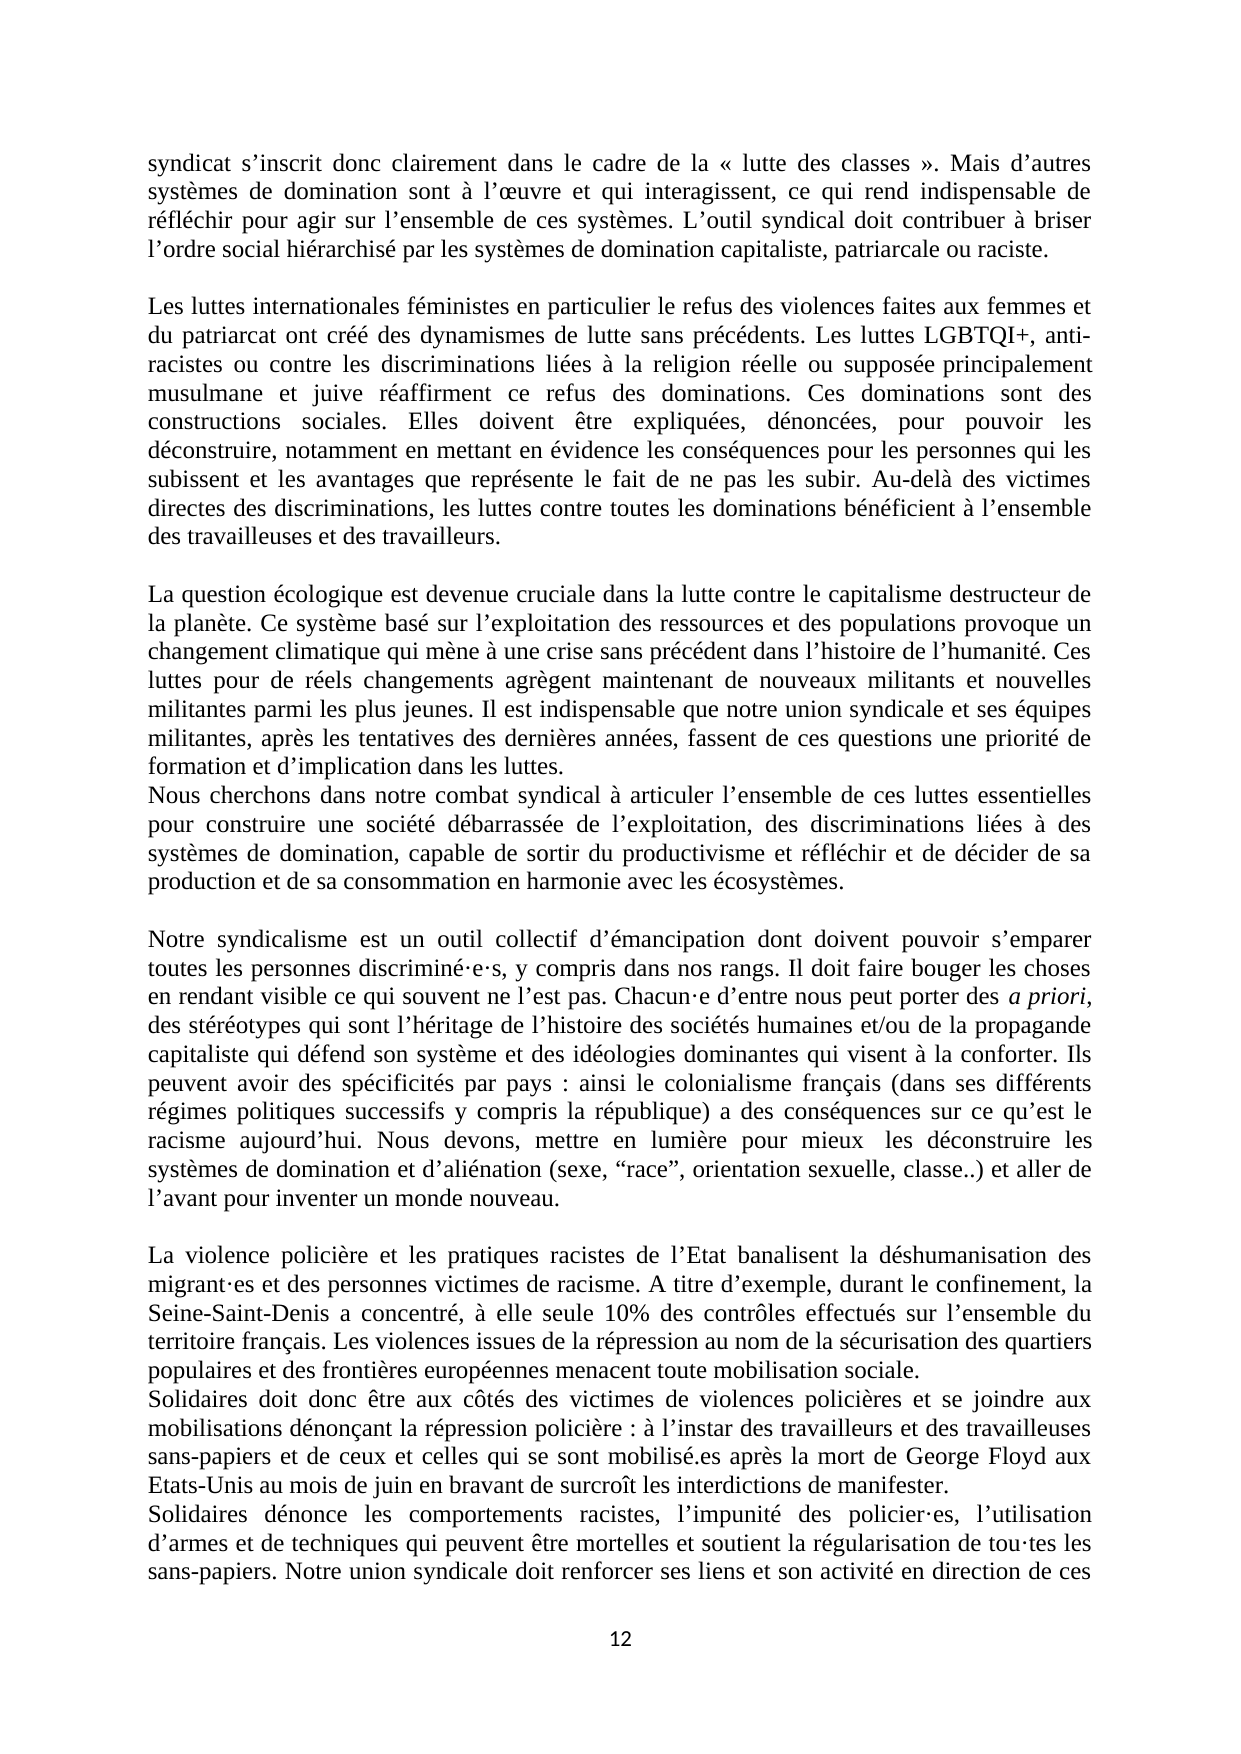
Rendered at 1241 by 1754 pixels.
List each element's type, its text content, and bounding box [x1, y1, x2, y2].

text La violence policière et les pratiques racistes de l’Etat banalisent la déshumanisation des migrant·es et des personnes victimes de racisme. A titre d’exemple, durant le confinement, la Seine-Saint-Denis a concentré, à elle seule 10% des contrôles effectués sur l’ensemble du territoire français. Les violences issues de la répression au nom de la sécurisation des quartiers populaires et des frontières européennes menacent toute mobilisation sociale. [148, 1240, 1093, 1384]
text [148, 1499, 1093, 1585]
text Nous cherchons dans notre combat syndical à articuler l’ensemble de ces luttes essentielles pour construire une société débarrassée de l’exploitation, des discriminations liées à des systèmes de domination, capable de sortir du productivisme et réfléchir et de décider de sa production et de sa consommation en harmonie avec les écosystèmes. [148, 780, 1093, 895]
text Solidaires doit donc être aux côtés des victimes de violences policières et se joindre aux mobilisations dénonçant la répression policière : à l’instar des travailleurs et des travailleuses sans-papiers et de ceux et celles qui se sont mobilisé.es après la mort de George Floyd aux Etats-Unis au mois de juin en bravant de surcroît les interdictions de manifester. [148, 1384, 1093, 1499]
text Les luttes internationales féministes en particulier le refus des violences faites aux femmes et du patriarcat ont créé des dynamismes de lutte sans précédents. Les luttes LGBTQI+, anti-racistes ou contre les discriminations liées à la religion réelle ou supposée principalement musulmane et juive réaffirment ce refus des dominations. Ces dominations sont des constructions sociales. Elles doivent être expliquées, dénoncées, pour pouvoir les déconstruire, notamment en mettant en évidence les conséquences pour les personnes qui les subissent et les avantages que représente le fait de ne pas les subir. Au-delà des victimes directes des discriminations, les luttes contre toutes les dominations bénéficient à l’ensemble des travailleuses et des travailleurs. [148, 291, 1093, 550]
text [148, 148, 1093, 263]
text La question écologique est devenue cruciale dans la lutte contre le capitalisme destructeur de la planète. Ce système basé sur l’exploitation des ressources et des populations provoque un changement climatique qui mène à une crise sans précédent dans l’histoire de l’humanité. Ces luttes pour de réels changements agrègent maintenant de nouveaux militants et nouvelles militantes parmi les plus jeunes. Il est indispensable que notre union syndicale et ses équipes militantes, après les tentatives des dernières années, fassent de ces questions une priorité de formation et d’implication dans les luttes. [148, 579, 1093, 780]
text Notre syndicalisme est un outil collectif d’émancipation dont doivent pouvoir s’emparer toutes les personnes discriminé·e·s, y compris dans nos rangs. Il doit faire bouger les choses en rendant visible ce qui souvent ne l’est pas. Chacun·e d’entre nous peut porter des a priori, des stéréotypes qui sont l’héritage de l’histoire des sociétés humaines et/ou de la propagande capitaliste qui défend son système et des idéologies dominantes qui visent à la conforter. Ils peuvent avoir des spécificités par pays : ainsi le colonialisme français (dans ses différents régimes politiques successifs y compris la république) a des conséquences sur ce qu’est le racisme aujourd’hui. Nous devons, mettre en lumière pour mieux les déconstruire les systèmes de domination et d’aliénation (sexe, “race”, orientation sexuelle, classe..) et aller de l’avant pour inventer un monde nouveau. [148, 924, 1093, 1211]
